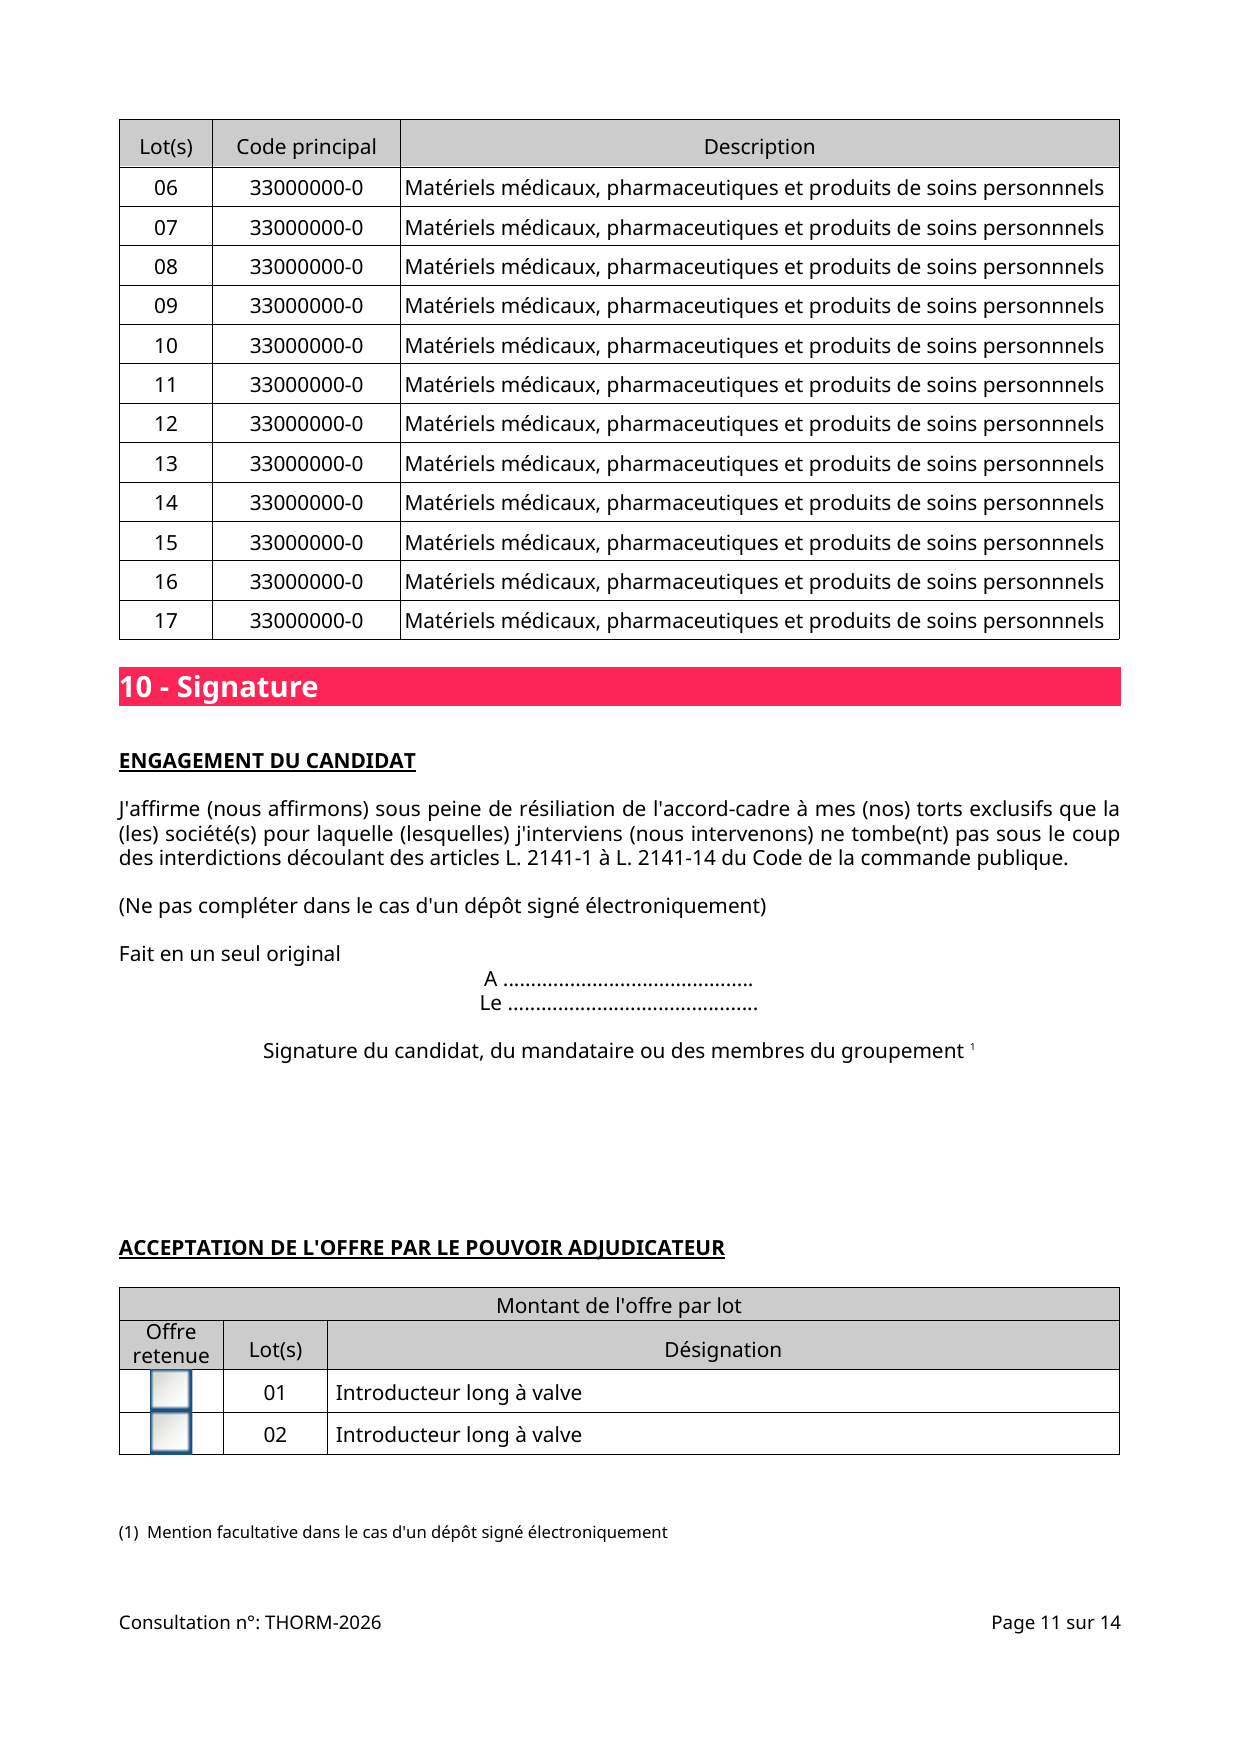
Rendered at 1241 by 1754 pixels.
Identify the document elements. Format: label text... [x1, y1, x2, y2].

table_cell Introducteur long à valve [328, 1370, 1119, 1411]
table_cell 07 [120, 207, 212, 245]
table_cell Désignation [328, 1321, 1119, 1369]
table_cell 01 [224, 1370, 327, 1411]
table_header Description [401, 120, 1119, 166]
table_header Montant de l'offre par lot [120, 1288, 1119, 1320]
table_header Code principal [213, 120, 400, 166]
table_cell 13 [120, 443, 212, 481]
table_cell 33000000-0 [213, 561, 400, 599]
table_cell Matériels médicaux, pharmaceutiques et produits de soins personnnels [401, 601, 1119, 639]
table_cell Introducteur long à valve [328, 1413, 1119, 1454]
table_cell 33000000-0 [213, 286, 400, 324]
table_cell Matériels médicaux, pharmaceutiques et produits de soins personnnels [401, 286, 1119, 324]
table_cell 33000000-0 [213, 404, 400, 442]
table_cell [401, 207, 1119, 245]
table_cell 16 [120, 561, 212, 599]
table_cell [401, 168, 1119, 206]
table_cell 33000000-0 [213, 207, 400, 245]
table_cell 33000000-0 [213, 601, 400, 639]
table_cell Lot(s) [224, 1321, 327, 1369]
table_cell Matériels médicaux, pharmaceutiques et produits de soins personnnels [401, 443, 1119, 481]
table_cell 33000000-0 [213, 168, 400, 206]
table_cell 17 [120, 601, 212, 639]
table_cell 33000000-0 [213, 246, 400, 284]
text Fait en un seul original [119, 942, 1121, 967]
table_cell 33000000-0 [213, 443, 400, 481]
table_cell 14 [120, 483, 212, 521]
table_cell Matériels médicaux, pharmaceutiques et produits de soins personnnels [401, 561, 1119, 599]
table_cell 10 [120, 325, 212, 363]
table_cell [193, 1413, 223, 1454]
text ACCEPTATION DE L'OFFRE PAR LE POUVOIR ADJUDICATEUR [119, 1233, 1121, 1262]
text Le ............................................. [119, 991, 1119, 1015]
table_cell 33000000-0 [213, 364, 400, 403]
table_header Lot(s) [120, 120, 212, 166]
table_cell 06 [120, 168, 212, 206]
table_cell Offre retenue [120, 1321, 223, 1369]
table_cell 33000000-0 [213, 483, 400, 521]
text J'affirme (nous affirmons) sous peine de résiliation de l'accord-cadre à mes (nos) torts exclusifs que la (les) société(s) pour laquelle (lesquelles) j'interviens (nous intervenons) ne tombe(nt) pas sous le coup des interdictions découlant des articles L. 2141-1 à L. 2141-14 du Code de la commande publique. [119, 797, 1121, 870]
table_cell Matériels médicaux, pharmaceutiques et produits de soins personnnels [401, 404, 1119, 442]
text (Ne pas compléter dans le cas d'un dépôt signé électroniquement) [119, 894, 1121, 918]
table_cell Matériels médicaux, pharmaceutiques et produits de soins personnnels [401, 483, 1119, 521]
subtitle 10 - Signature [119, 667, 1121, 706]
table_cell Matériels médicaux, pharmaceutiques et produits de soins personnnels [401, 325, 1119, 363]
table_cell 12 [120, 404, 212, 442]
table_cell Matériels médicaux, pharmaceutiques et produits de soins personnnels [401, 522, 1119, 560]
table_cell [120, 1370, 150, 1411]
table_cell 08 [120, 246, 212, 284]
table_cell 11 [120, 364, 212, 403]
table_cell 09 [120, 286, 212, 324]
table_cell [120, 1413, 150, 1454]
text Signature du candidat, du mandataire ou des membres du groupement 1 [119, 1039, 1119, 1063]
table_cell 33000000-0 [213, 325, 400, 363]
table_cell 02 [224, 1413, 327, 1454]
text ENGAGEMENT DU CANDIDAT [119, 749, 1121, 773]
table_cell [193, 1370, 223, 1411]
picture [150, 1369, 193, 1455]
table_cell 15 [120, 522, 212, 560]
table_cell 33000000-0 [213, 522, 400, 560]
table_cell Matériels médicaux, pharmaceutiques et produits de soins personnnels [401, 246, 1119, 284]
table_cell Matériels médicaux, pharmaceutiques et produits de soins personnnels [401, 364, 1119, 403]
text A ............................................. [119, 967, 1119, 991]
